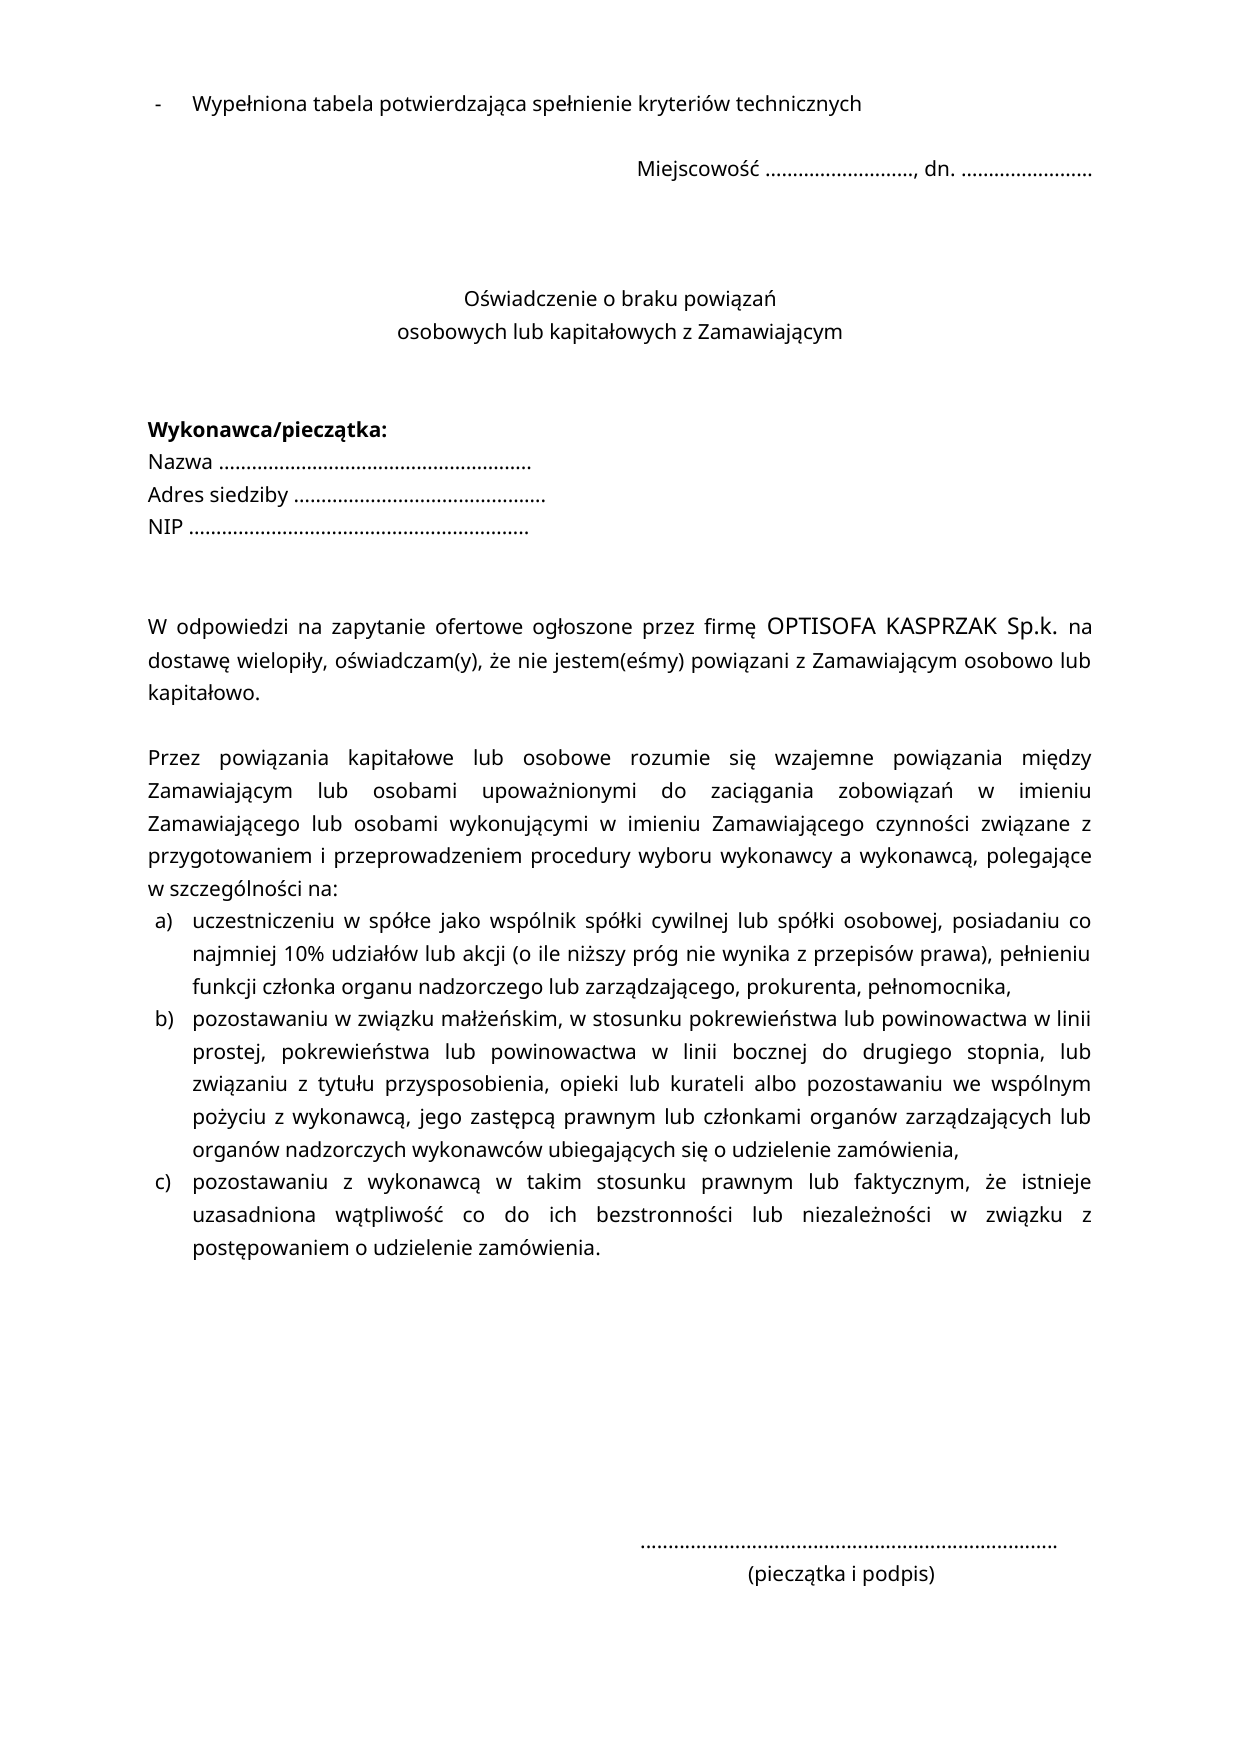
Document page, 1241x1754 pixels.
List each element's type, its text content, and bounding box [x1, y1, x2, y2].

list uczestniczeniu w spółce jako wspólnik spółki cywilnej lub spółki osobowej, posiadaniu co najmniej 10% udziałów lub akcji (o ile niższy próg nie wynika z przepisów prawa), pełnieniu funkcji członka organu nadzorczego lub zarządzającego, prokurenta, pełnomocnika, [154, 907, 1093, 1000]
text Wykonawca/pieczątka: [148, 415, 1093, 443]
text NIP …………………………………………………….. [148, 512, 1093, 541]
text Przez powiązania kapitałowe lub osobowe rozumie się wzajemne powiązania między Zamawiającym lub osobami upoważnionymi do zaciągania zobowiązań w imieniu Zamawiającego lub osobami wykonującymi w imieniu Zamawiającego czynności związane z przygotowaniem i przeprowadzeniem procedury wyboru wykonawcy a wykonawcą, polegające w szczególności na: [148, 743, 1093, 902]
list pozostawaniu w związku małżeńskim, w stosunku pokrewieństwa lub powinowactwa w linii prostej, pokrewieństwa lub powinowactwa w linii bocznej do drugiego stopnia, lub związaniu z tytułu przysposobienia, opieki lub kurateli albo pozostawaniu we wspólnym pożyciu z wykonawcą, jego zastępcą prawnym lub członkami organów zarządzających lub organów nadzorczych wykonawców ubiegających się o udzielenie zamówienia, [154, 1004, 1093, 1163]
text Nazwa ………………………………………….…….. [148, 447, 1093, 476]
text W odpowiedzi na zapytanie ofertowe ogłoszone przez firmę OPTISOFA KASPRZAK Sp.k. na dostawę wielopiły, oświadczam(y), że nie jestem(eśmy) powiązani z Zamawiającym osobowo lub kapitałowo. [148, 610, 1093, 707]
list pozostawaniu z wykonawcą w takim stosunku prawnym lub faktycznym, że istnieje uzasadniona wątpliwość co do ich bezstronności lub niezależności w związku z postępowaniem o udzielenie zamówienia. [154, 1167, 1093, 1261]
list Wypełniona tabela potwierdzająca spełnienie kryteriów technicznych [154, 89, 1093, 117]
text Miejscowość ………………………, dn. …………………… [148, 154, 1093, 182]
text ........................................................................... [516, 1526, 1093, 1554]
text osobowych lub kapitałowych z Zamawiającym [148, 317, 1093, 345]
text Adres siedziby ………………………………………. [148, 480, 1093, 508]
text Oświadczenie o braku powiązań [148, 284, 1093, 313]
text (pieczątka i podpis) [516, 1559, 1093, 1587]
